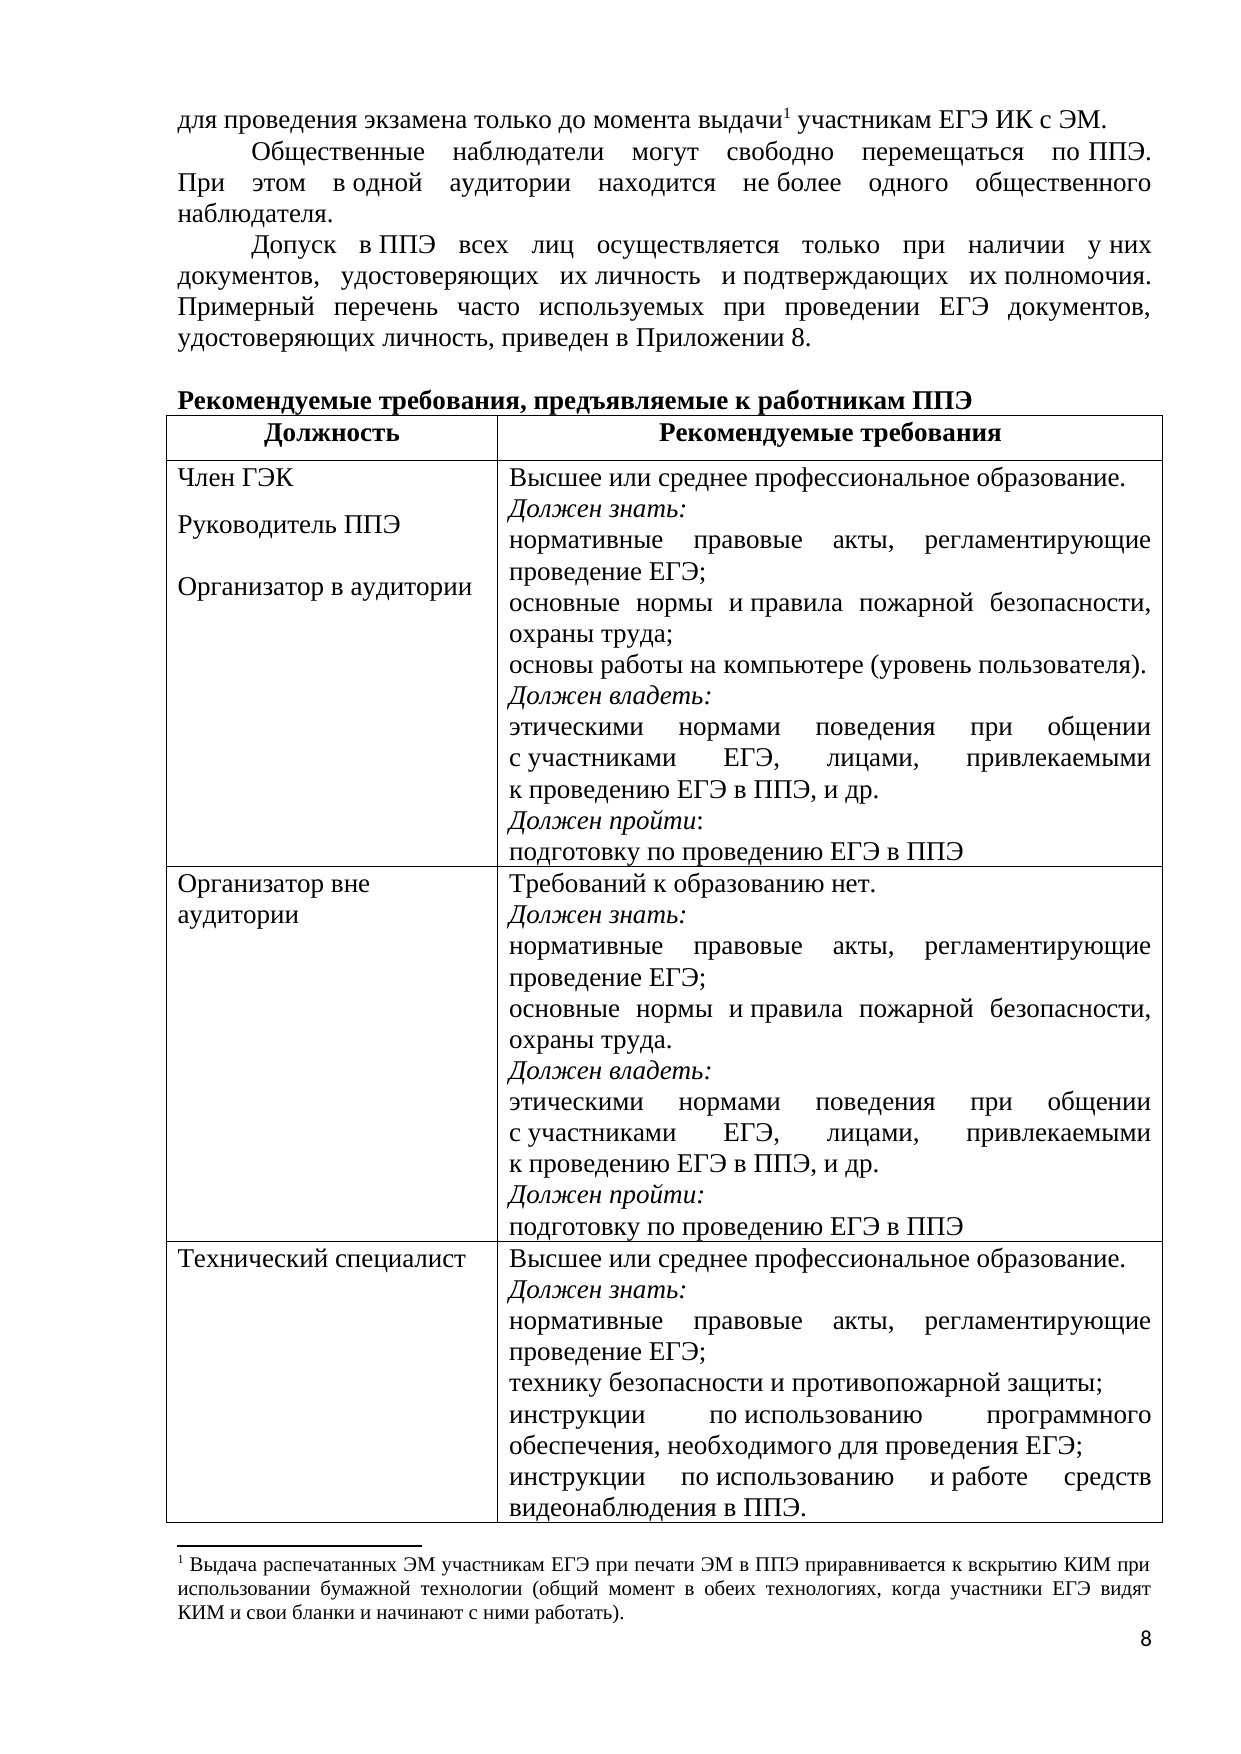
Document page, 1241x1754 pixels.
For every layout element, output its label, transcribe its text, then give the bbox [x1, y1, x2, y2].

table_cell Технический специалист [167, 1242, 497, 1522]
text Рекомендуемые требования, предъявляемые к работникам ППЭ [177, 384, 1152, 415]
table_header Должность [167, 416, 497, 460]
table_header Рекомендуемые требования [498, 416, 1162, 460]
text Общественные наблюдатели могут свободно перемещаться по ППЭ. При этом в одной аудитории находится не более одного общественного наблюдателя. [177, 134, 1152, 228]
table_cell Член ГЭК Руководитель ППЭ Организатор в аудитории [167, 461, 497, 866]
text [177, 103, 1152, 134]
table_cell Требований к образованию нет. Должен знать: нормативные правовые акты, регламентирующие проведение ЕГЭ; основные нормы и правила пожарной безопасности, охраны труда. Должен владеть: этическими нормами поведения при общении с участниками ЕГЭ, лицами, привлекаемыми к проведению ЕГЭ в ППЭ, и др. Должен пройти: подготовку по проведению ЕГЭ в ППЭ [498, 867, 1162, 1241]
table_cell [498, 1242, 1162, 1522]
table_cell Организатор вне аудитории [167, 867, 497, 1241]
text Допуск в ППЭ всех лиц осуществляется только при наличии у них документов, удостоверяющих их личность и подтверждающих их полномочия. Примерный перечень часто используемых при проведении ЕГЭ документов, удостоверяющих личность, приведен в Приложении 8. [177, 228, 1152, 353]
table_cell Высшее или среднее профессиональное образование. Должен знать: нормативные правовые акты, регламентирующие проведение ЕГЭ; основные нормы и правила пожарной безопасности, охраны труда; основы работы на компьютере (уровень пользователя). Должен владеть: этическими нормами поведения при общении с участниками ЕГЭ, лицами, привлекаемыми к проведению ЕГЭ в ППЭ, и др. Должен пройти: подготовку по проведению ЕГЭ в ППЭ [498, 461, 1162, 866]
